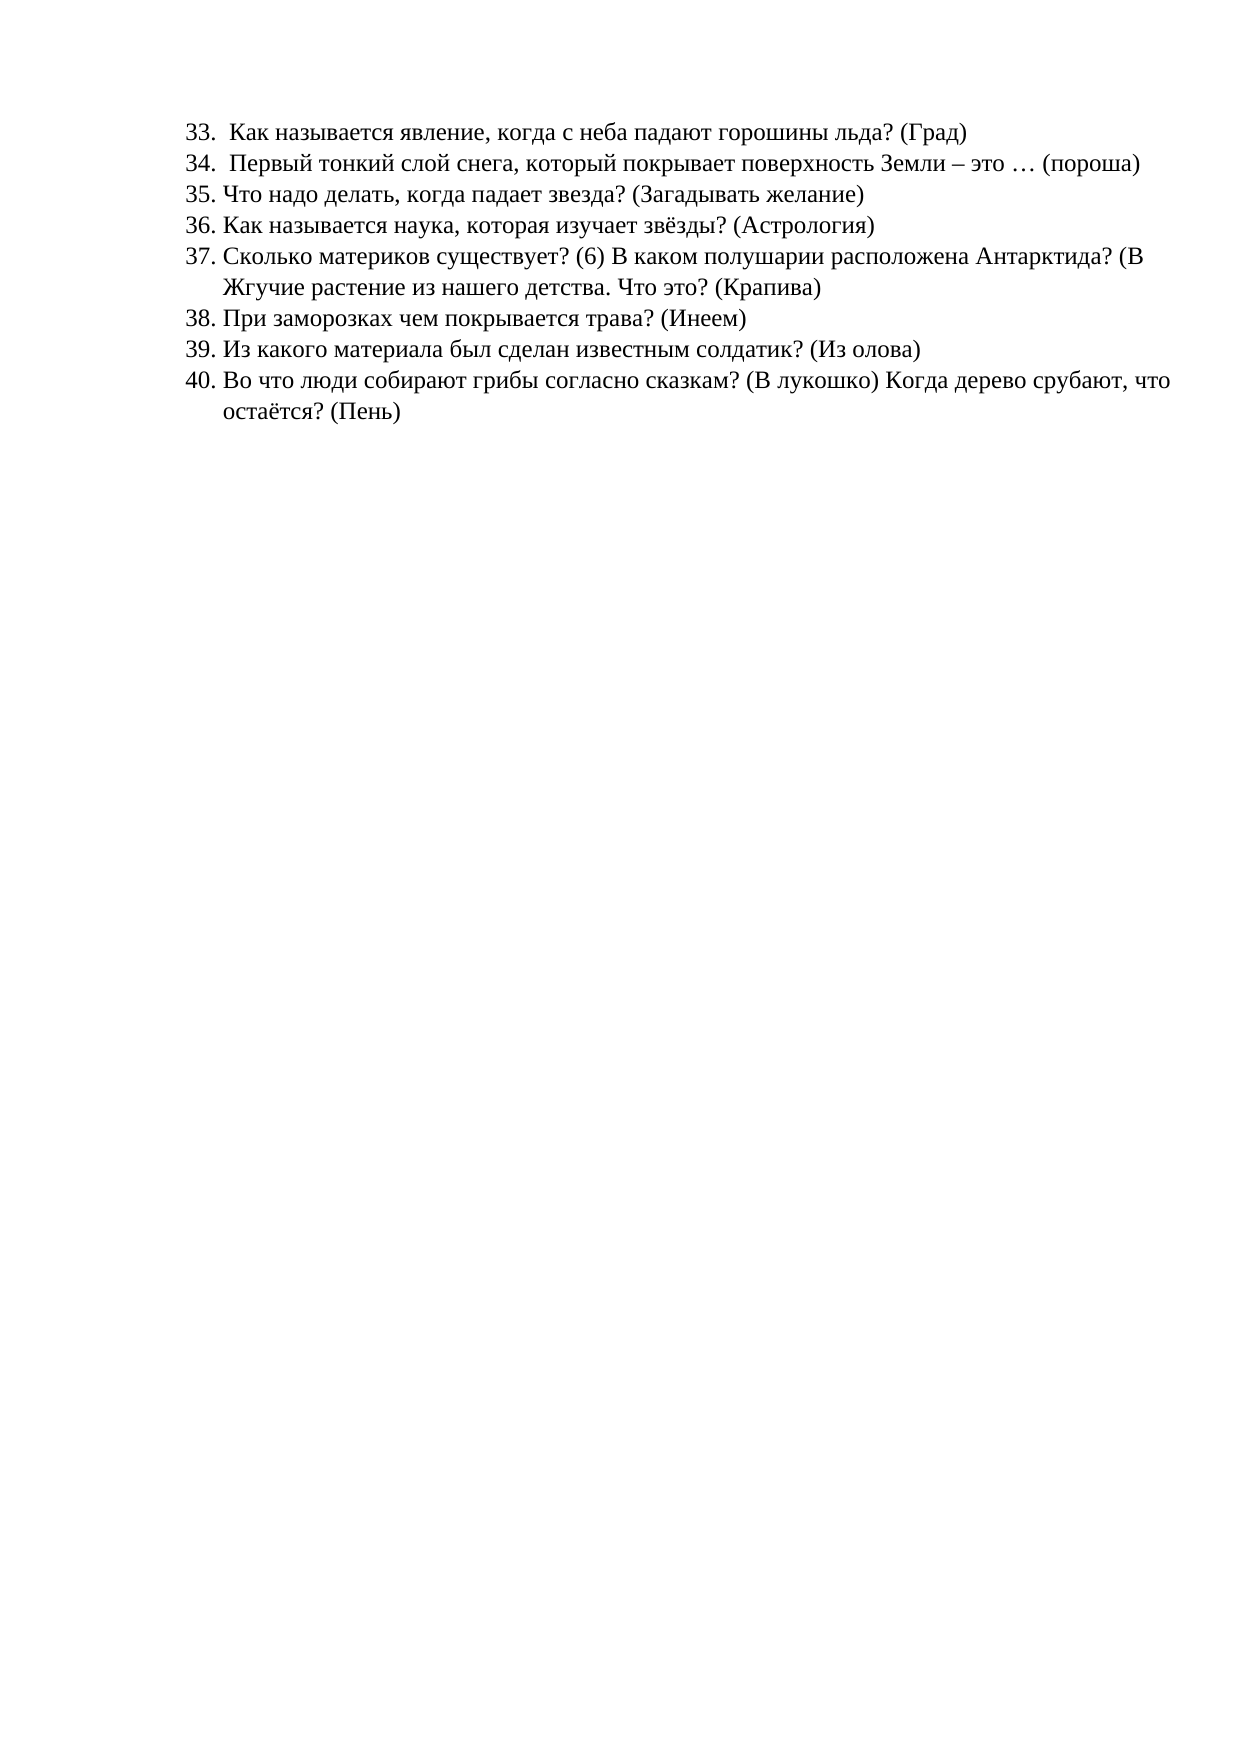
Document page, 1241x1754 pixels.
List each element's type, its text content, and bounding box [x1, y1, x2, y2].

list Первый тонкий слой снега, который покрывает поверхность Земли – это … (пороша) [185, 148, 1187, 177]
list Из какого материала был сделан известным солдатик? (Из олова) [185, 334, 1187, 363]
list Что надо делать, когда падает звезда? (Загадывать желание) [185, 179, 1187, 208]
list При заморозках чем покрывается трава? (Инеем) [185, 303, 1187, 332]
list Во что люди собирают грибы согласно сказкам? (В лукошко) Когда дерево срубают, что остаётся? (Пень) [185, 365, 1187, 425]
list Как называется явление, когда с неба падают горошины льда? (Град) [185, 117, 1187, 146]
list Как называется наука, которая изучает звёзды? (Астрология) [185, 210, 1187, 239]
list Сколько материков существует? (6) В каком полушарии расположена Антарктида? (В Жгучие растение из нашего детства. Что это? (Крапива) [185, 241, 1187, 301]
